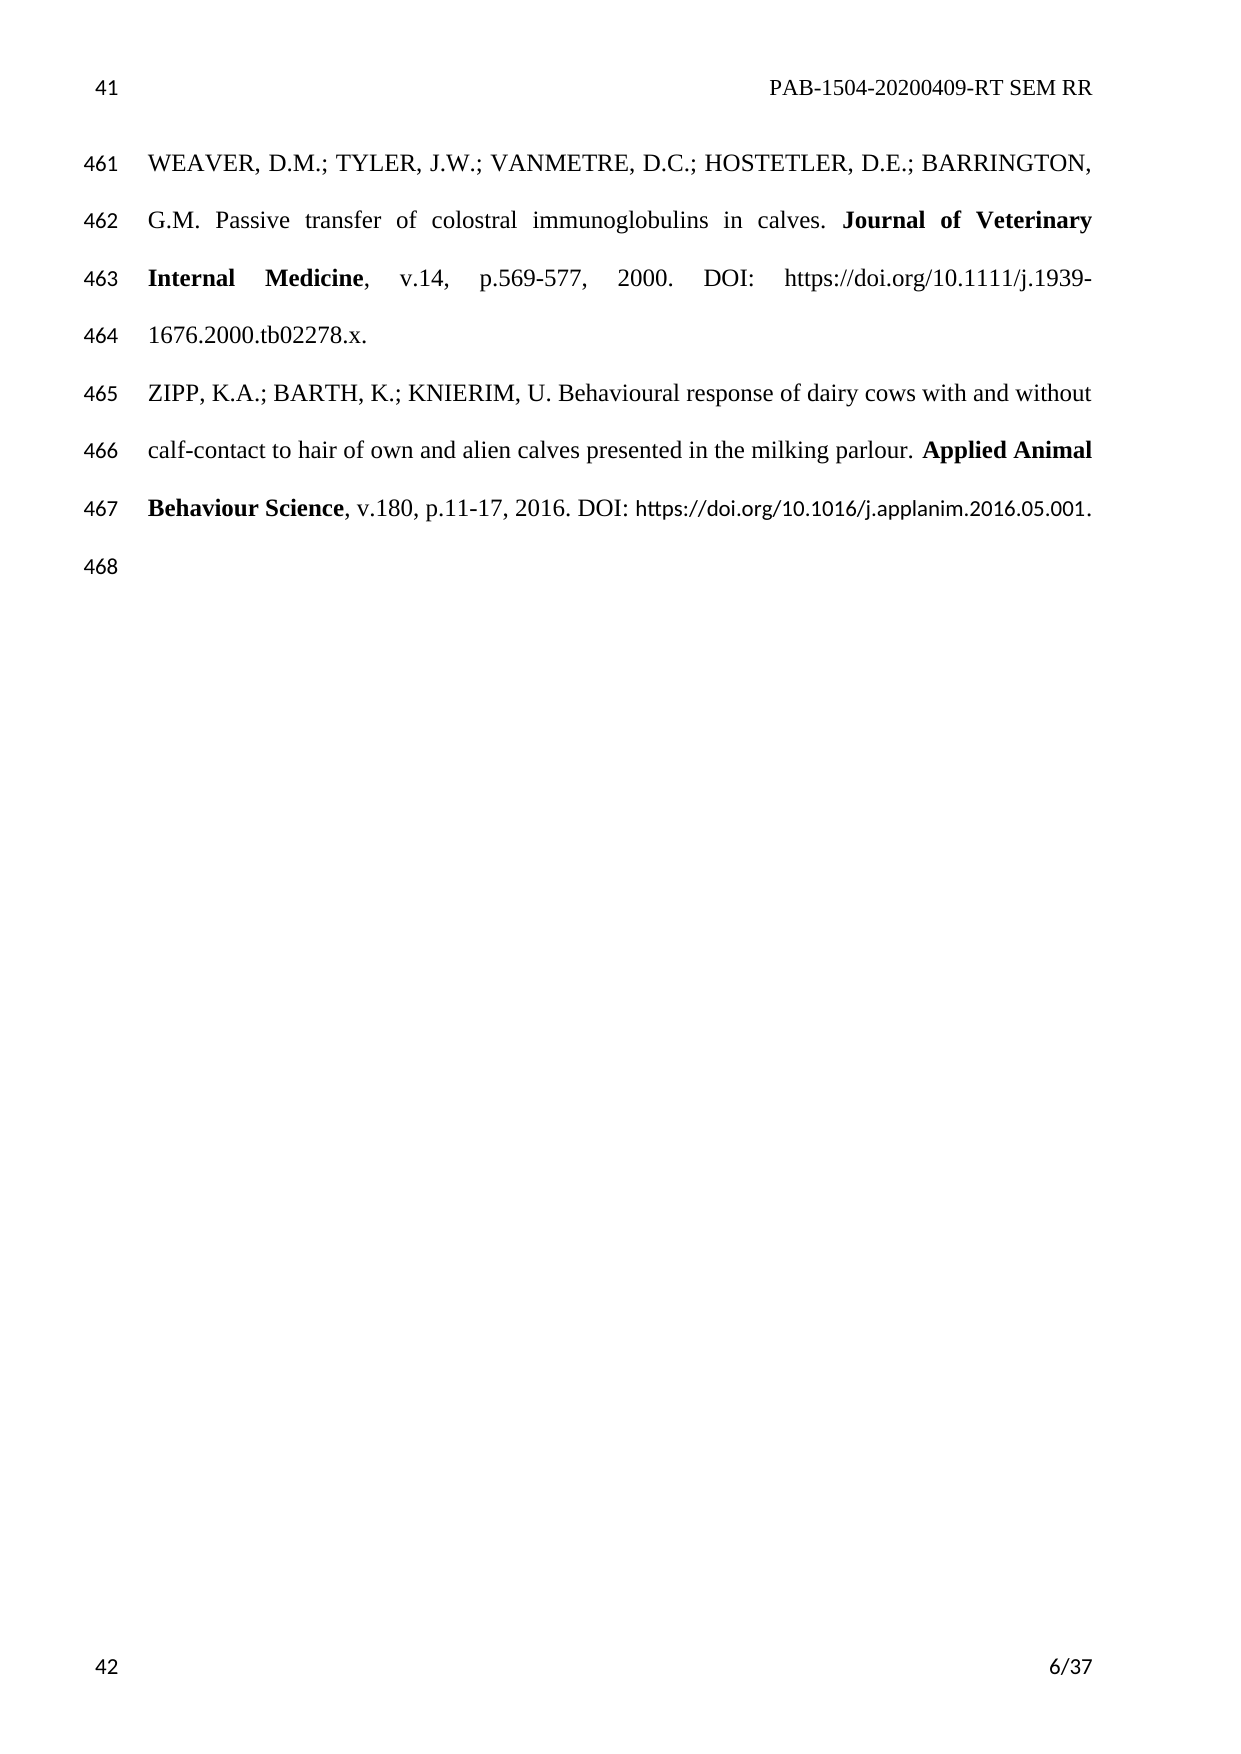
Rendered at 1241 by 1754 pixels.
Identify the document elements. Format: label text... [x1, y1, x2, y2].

text WEAVER, D.M.; TYLER, J.W.; VANMETRE, D.C.; HOSTETLER, D.E.; BARRINGTON, G.M. Passive transfer of colostral immunoglobulins in calves. Journal of Veterinary Internal Medicine, v.14, p.569-577, 2000. DOI: https://doi.org/10.1111/j.1939-1676.2000.tb02278.x. [148, 148, 1092, 349]
text ZIPP, K.A.; BARTH, K.; KNIERIM, U. Behavioural response of dairy cows with and without calf-contact to hair of own and alien calves presented in the milking parlour. Applied Animal Behaviour Science, v.180, p.11-17, 2016. DOI: https://doi.org/10.1016/j.applanim.2016.05.001. [148, 378, 1092, 522]
